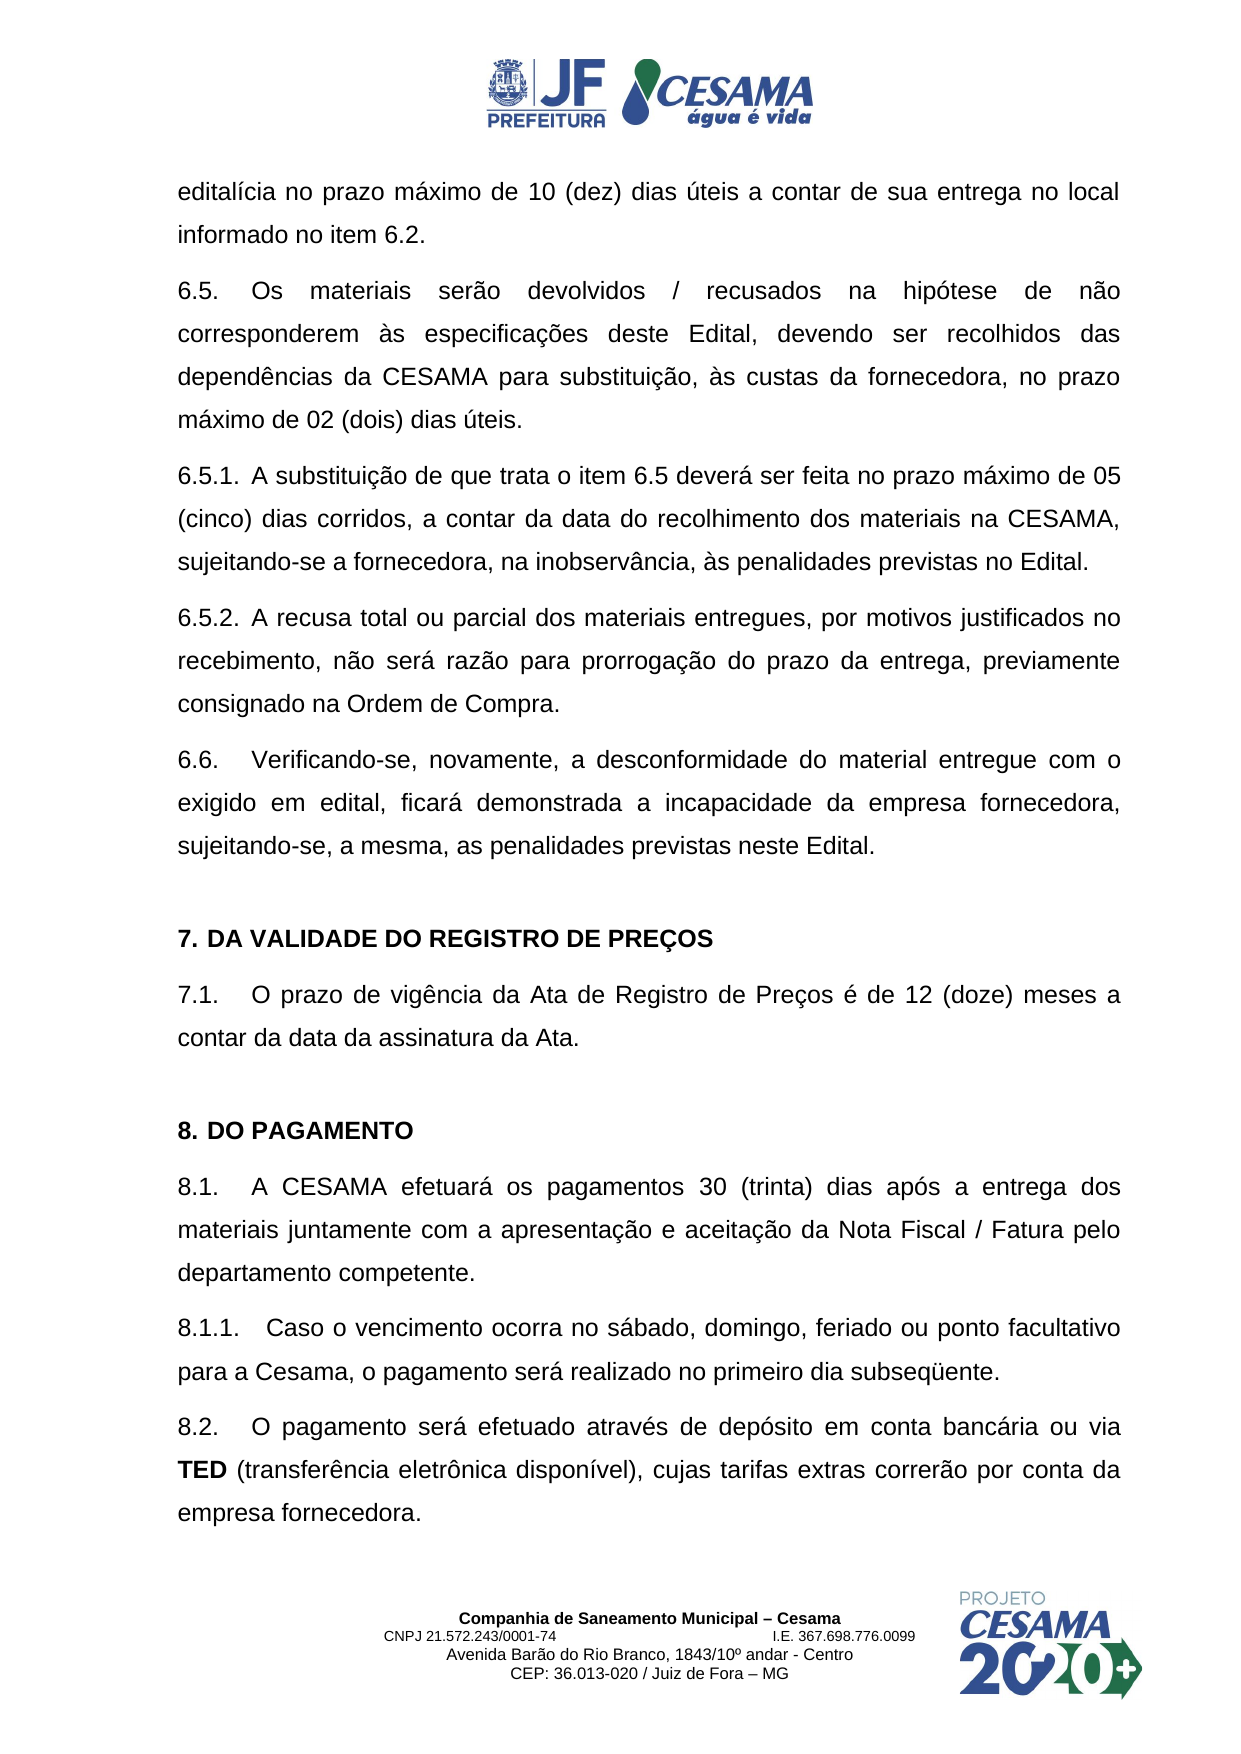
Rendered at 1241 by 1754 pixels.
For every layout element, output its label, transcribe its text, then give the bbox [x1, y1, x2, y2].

list A CESAMA efetuará os pagamentos 30 (trinta) dias após a entrega dos materiais juntamente com a apresentação e aceitação da Nota Fiscal / Fatura pelo departamento competente. [177, 1172, 1122, 1287]
list DO PAGAMENTO [177, 1116, 1122, 1145]
list A recusa total ou parcial dos materiais entregues, por motivos justificados no recebimento, não será razão para prorrogação do prazo da entrega, previamente consignado na Ordem de Compra. [177, 603, 1122, 718]
list DA VALIDADE DO REGISTRO DE PREÇOS [177, 924, 1122, 953]
list O pagamento será efetuado através de depósito em conta bancária ou via TED (transferência eletrônica disponível), cujas tarifas extras correrão por conta da empresa fornecedora. [177, 1412, 1122, 1527]
picture [486, 59, 813, 128]
list O prazo de vigência da Ata de Registro de Preços é de 12 (doze) meses a contar da data da assinatura da Ata. [177, 980, 1122, 1052]
list Os materiais serão devolvidos / recusados na hipótese de não corresponderem às especificações deste Edital, devendo ser recolhidos das dependências da CESAMA para substituição, às custas da fornecedora, no prazo máximo de 02 (dois) dias úteis. [177, 276, 1122, 434]
picture [959, 1591, 1143, 1700]
list Verificando-se, novamente, a desconformidade do material entregue com o exigido em edital, ficará demonstrada a incapacidade da empresa fornecedora, sujeitando-se, a mesma, as penalidades previstas neste Edital. [177, 745, 1122, 860]
list Caso o vencimento ocorra no sábado, domingo, feriado ou ponto facultativo para a Cesama, o pagamento será realizado no primeiro dia subseqüente. [177, 1313, 1122, 1385]
list A substituição de que trata o item 6.5 deverá ser feita no prazo máximo de 05 (cinco) dias corridos, a contar da data do recolhimento dos materiais na CESAMA, sujeitando-se a fornecedora, na inobservância, às penalidades previstas no Edital. [177, 461, 1122, 576]
